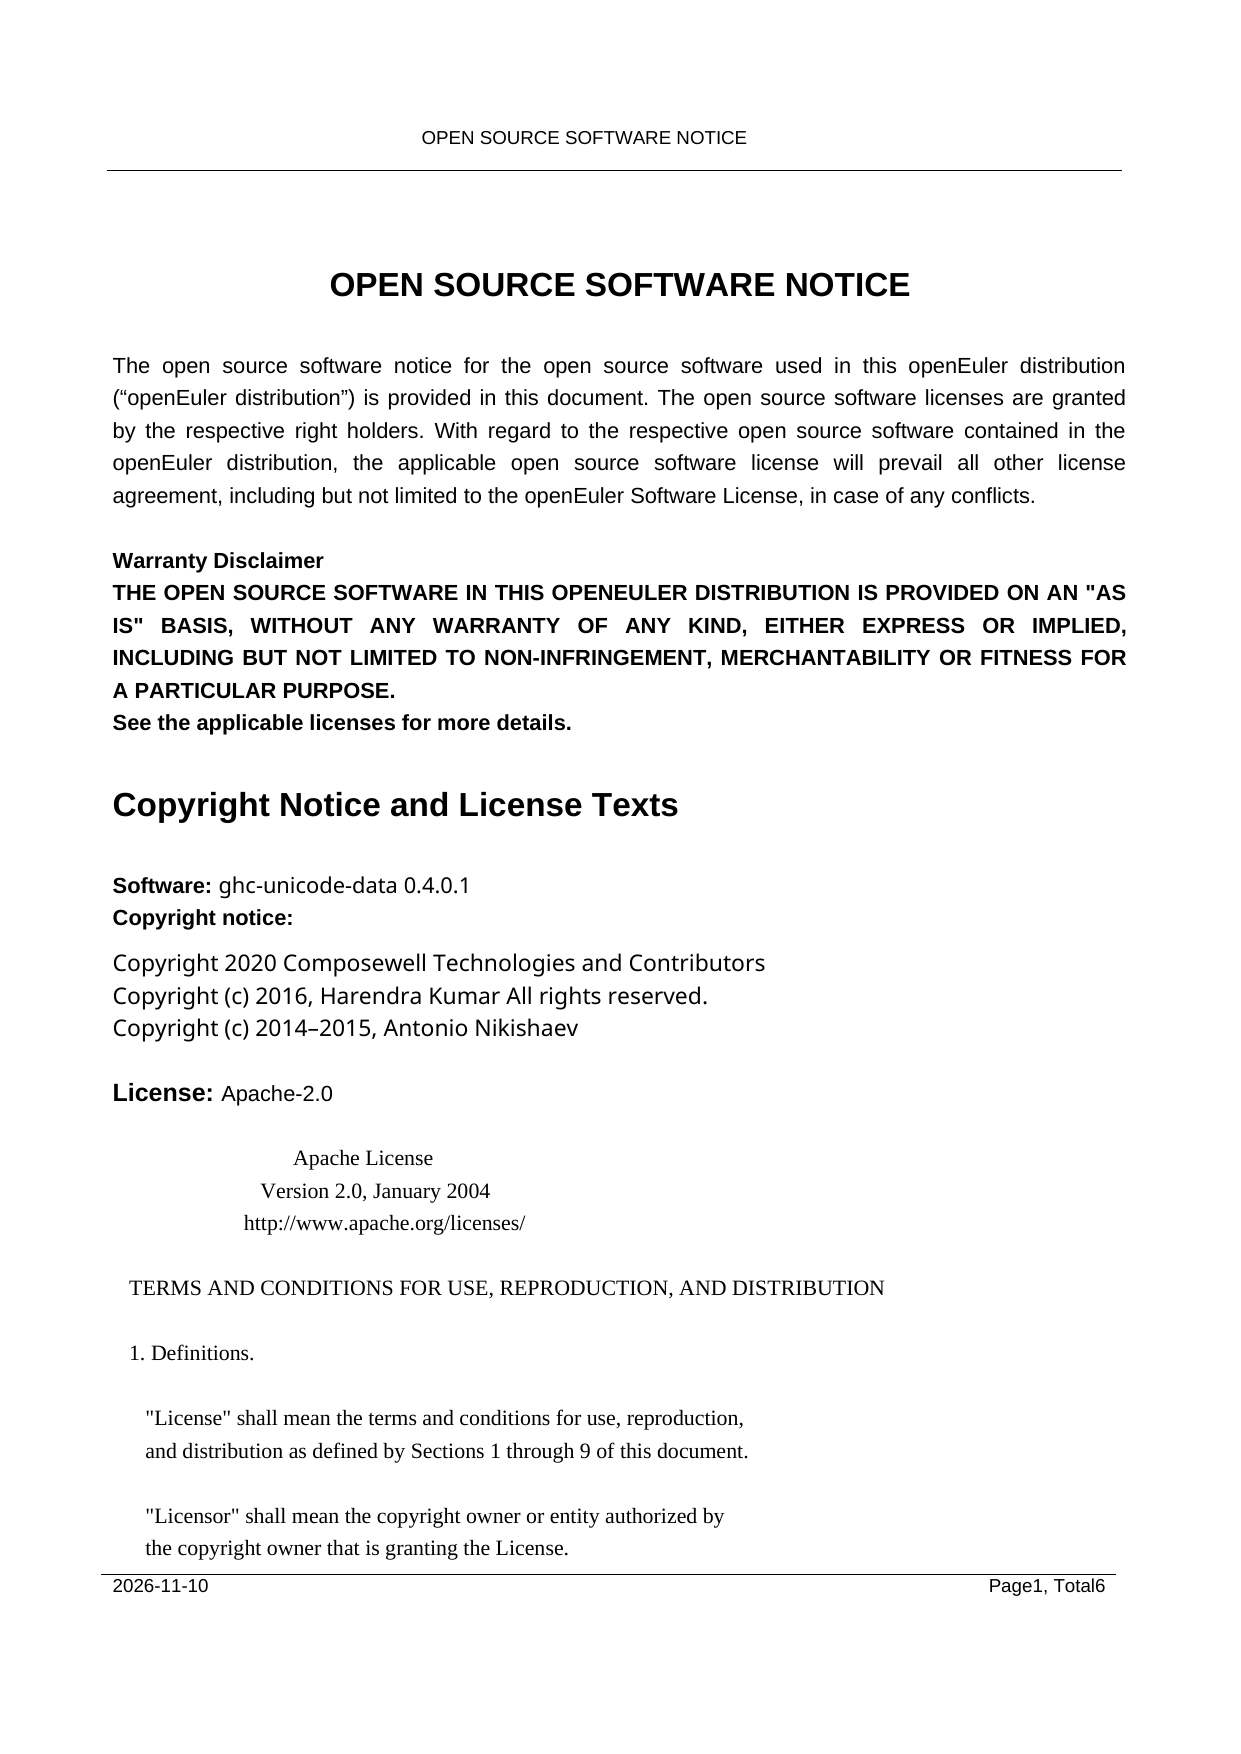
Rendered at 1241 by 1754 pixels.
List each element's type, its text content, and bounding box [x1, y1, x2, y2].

text Warranty Disclaimer [112, 544, 1128, 576]
text Copyright 2020 Composewell Technologies and Contributors Copyright (c) 2016, Harendra Kumar All rights reserved. Copyright (c) 2014–2015, Antonio Nikishaev [112, 947, 1128, 1077]
text THE OPEN SOURCE SOFTWARE IN THIS OPENEULER DISTRIBUTION IS PROVIDED ON AN "AS IS" BASIS, WITHOUT ANY WARRANTY OF ANY KIND, EITHER EXPRESS OR IMPLIED, INCLUDING BUT NOT LIMITED TO NON-INFRINGEMENT, MERCHANTABILITY OR FITNESS FOR A PARTICULAR PURPOSE. See the applicable licenses for more details. [112, 576, 1128, 739]
text Copyright notice: [112, 901, 1128, 934]
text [112, 1109, 1128, 1564]
title Software: ghc-unicode-data 0.4.0.1 [112, 869, 1128, 901]
text Copyright Notice and License Texts [112, 771, 1128, 836]
text License: Apache-2.0 [112, 1077, 1128, 1109]
text OPEN SOURCE SOFTWARE NOTICE [112, 251, 1128, 316]
text The open source software notice for the open source software used in this openEuler distribution (“openEuler distribution”) is provided in this document. The open source software licenses are granted by the respective right holders. With regard to the respective open source software contained in the openEuler distribution, the applicable open source software license will prevail all other license agreement, including but not limited to the openEuler Software License, in case of any conflicts. [112, 349, 1128, 511]
